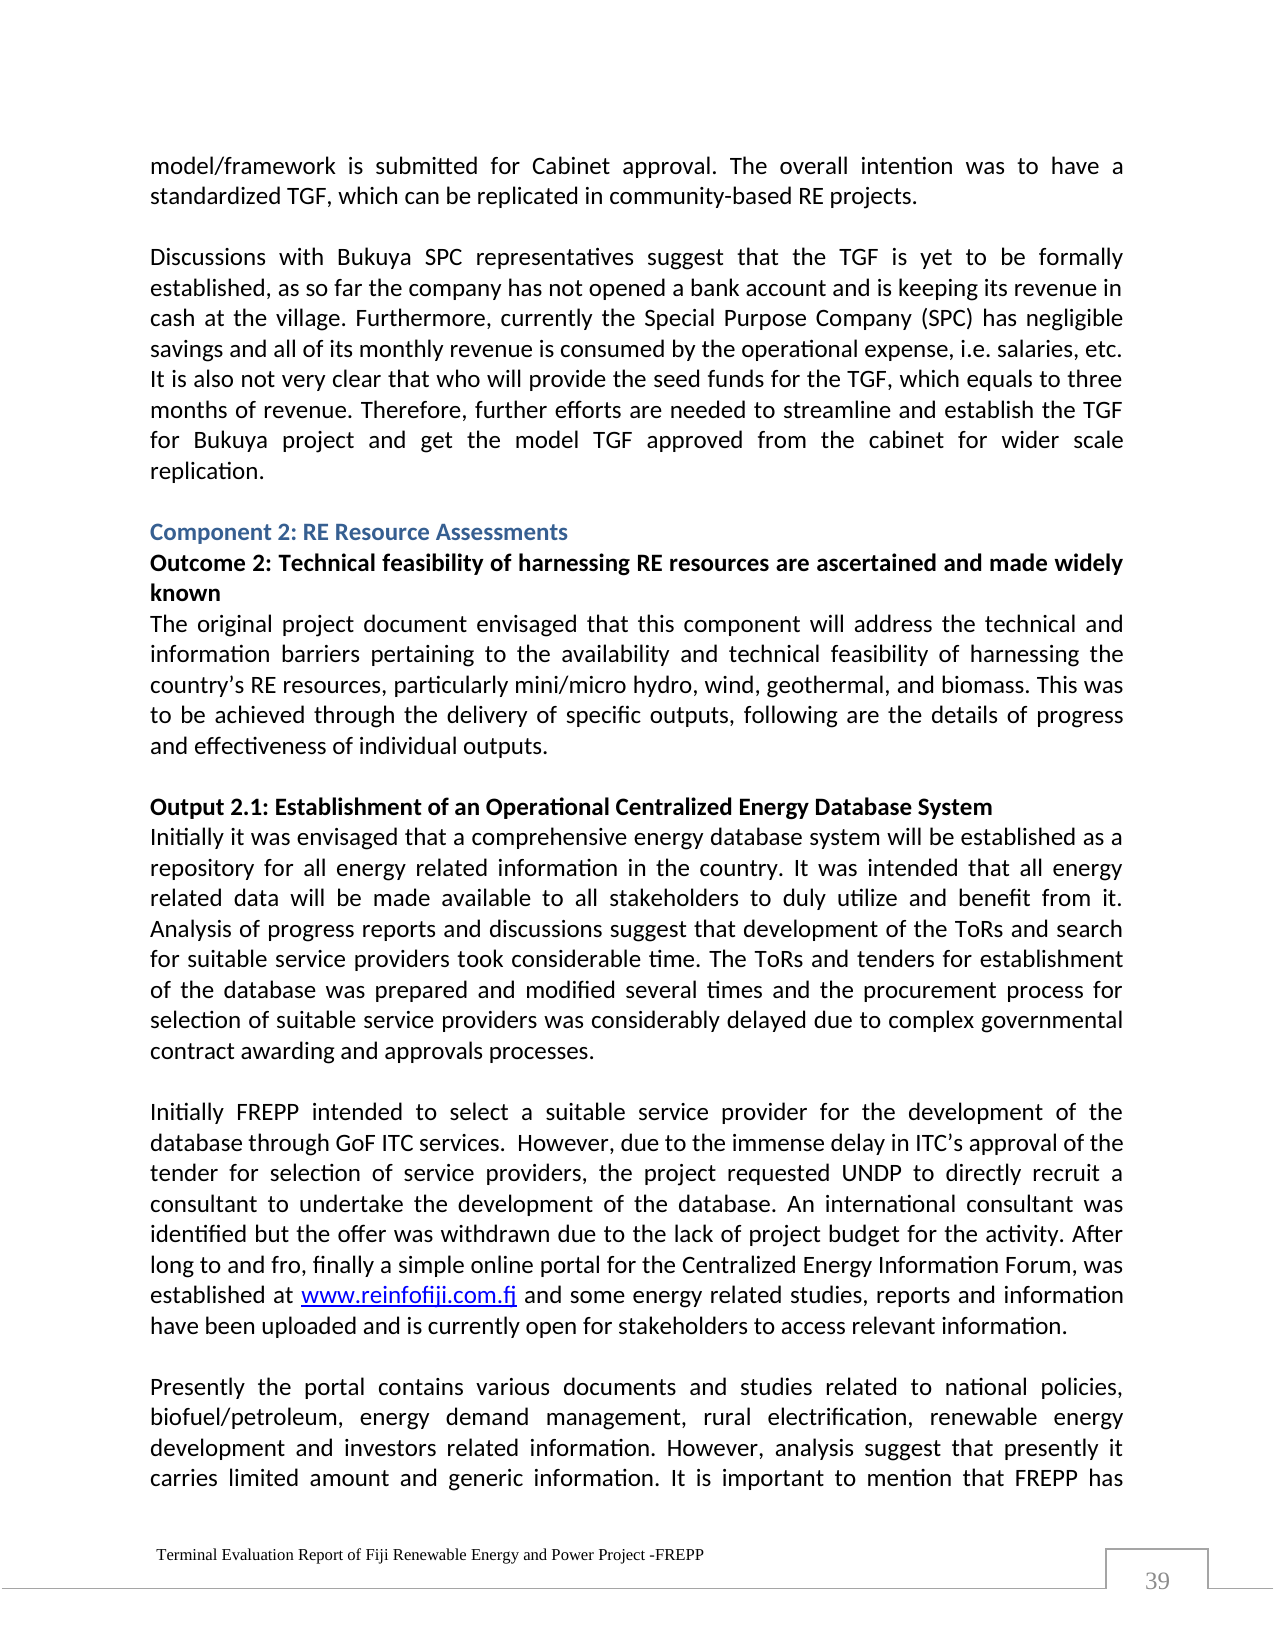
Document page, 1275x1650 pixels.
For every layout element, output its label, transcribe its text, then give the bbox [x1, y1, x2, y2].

text Discussions with Bukuya SPC representatives suggest that the TGF is yet to be formally established, as so far the company has not opened a bank account and is keeping its revenue in cash at the village. Furthermore, currently the Special Purpose Company (SPC) has negligible savings and all of its monthly revenue is consumed by the operational expense, i.e. salaries, etc. It is also not very clear that who will provide the seed funds for the TGF, which equals to three months of revenue. Therefore, further efforts are needed to streamline and establish the TGF for Bukuya project and get the model TGF approved from the cabinet for wider scale replication. [150, 242, 1125, 486]
text The original project document envisaged that this component will address the technical and information barriers pertaining to the availability and technical feasibility of harnessing the country’s RE resources, particularly mini/micro hydro, wind, geothermal, and biomass. This was to be achieved through the delivery of specific outputs, following are the details of progress and effectiveness of individual outputs. [150, 608, 1125, 760]
text Outcome 2: Technical feasibility of harnessing RE resources are ascertained and made widely known [150, 547, 1125, 608]
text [150, 150, 1125, 211]
text Initially it was envisaged that a comprehensive energy database system will be established as a repository for all energy related information in the country. It was intended that all energy related data will be made available to all stakeholders to duly utilize and benefit from it. Analysis of progress reports and discussions suggest that development of the ToRs and search for suitable service providers took considerable time. The ToRs and tenders for establishment of the database was prepared and modified several times and the procurement process for selection of suitable service providers was considerably delayed due to complex governmental contract awarding and approvals processes. [150, 821, 1125, 1066]
text Output 2.1: Establishment of an Operational Centralized Energy Database System [150, 791, 1125, 821]
text Initially FREPP intended to select a suitable service provider for the development of the database through GoF ITC services. However, due to the immense delay in ITC’s approval of the tender for selection of service providers, the project requested UNDP to directly recruit a consultant to undertake the development of the database. An international consultant was identified but the offer was withdrawn due to the lack of project budget for the activity. After long to and fro, finally a simple online portal for the Centralized Energy Information Forum, was established at www.reinfofiji.com.fj and some energy related studies, reports and information have been uploaded and is currently open for stakeholders to access relevant information. [150, 1096, 1125, 1340]
text Component 2: RE Resource Assessments [150, 516, 1125, 547]
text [150, 1371, 1125, 1493]
